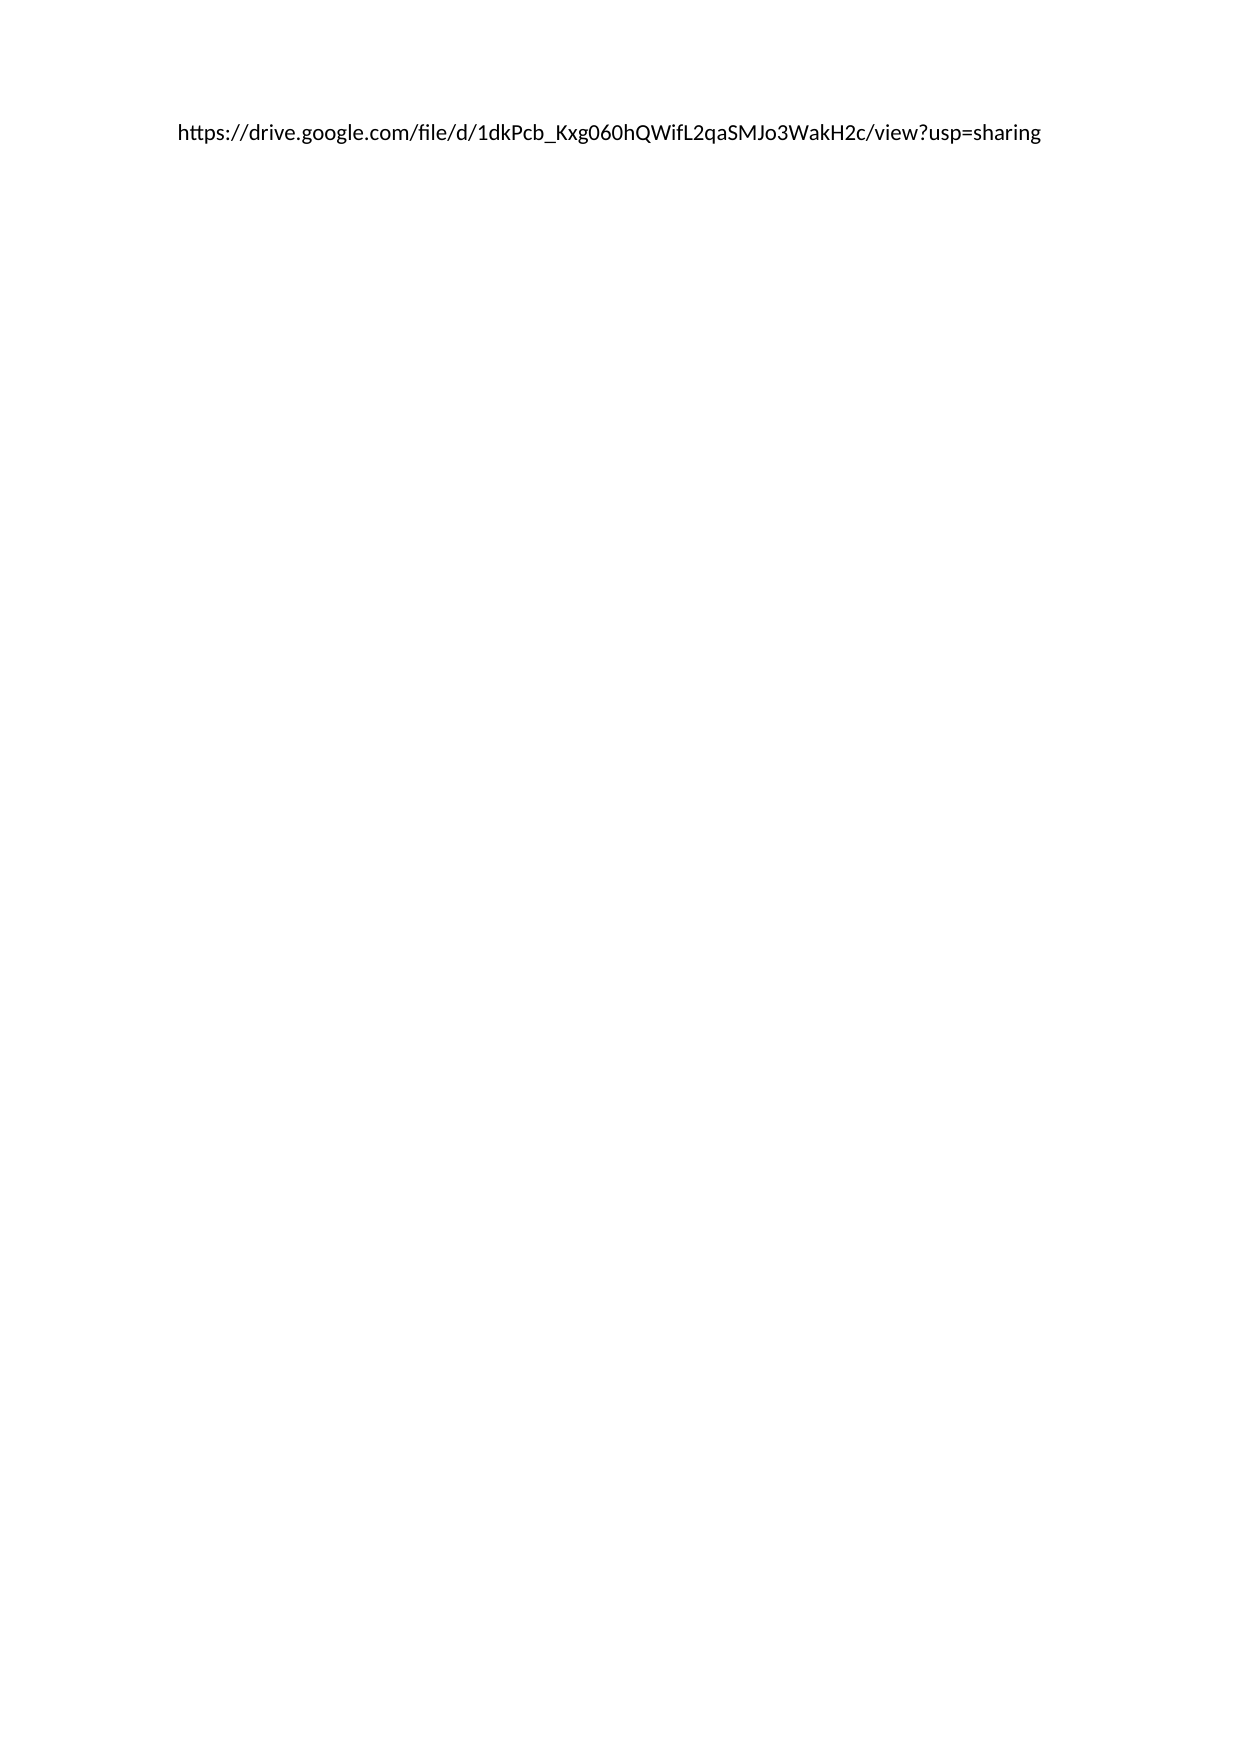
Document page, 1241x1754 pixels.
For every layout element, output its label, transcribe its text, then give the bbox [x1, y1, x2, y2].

text https://drive.google.com/file/d/1dkPcb_Kxg060hQWifL2qaSMJo3WakH2c/view?usp=sharing [177, 118, 1152, 146]
